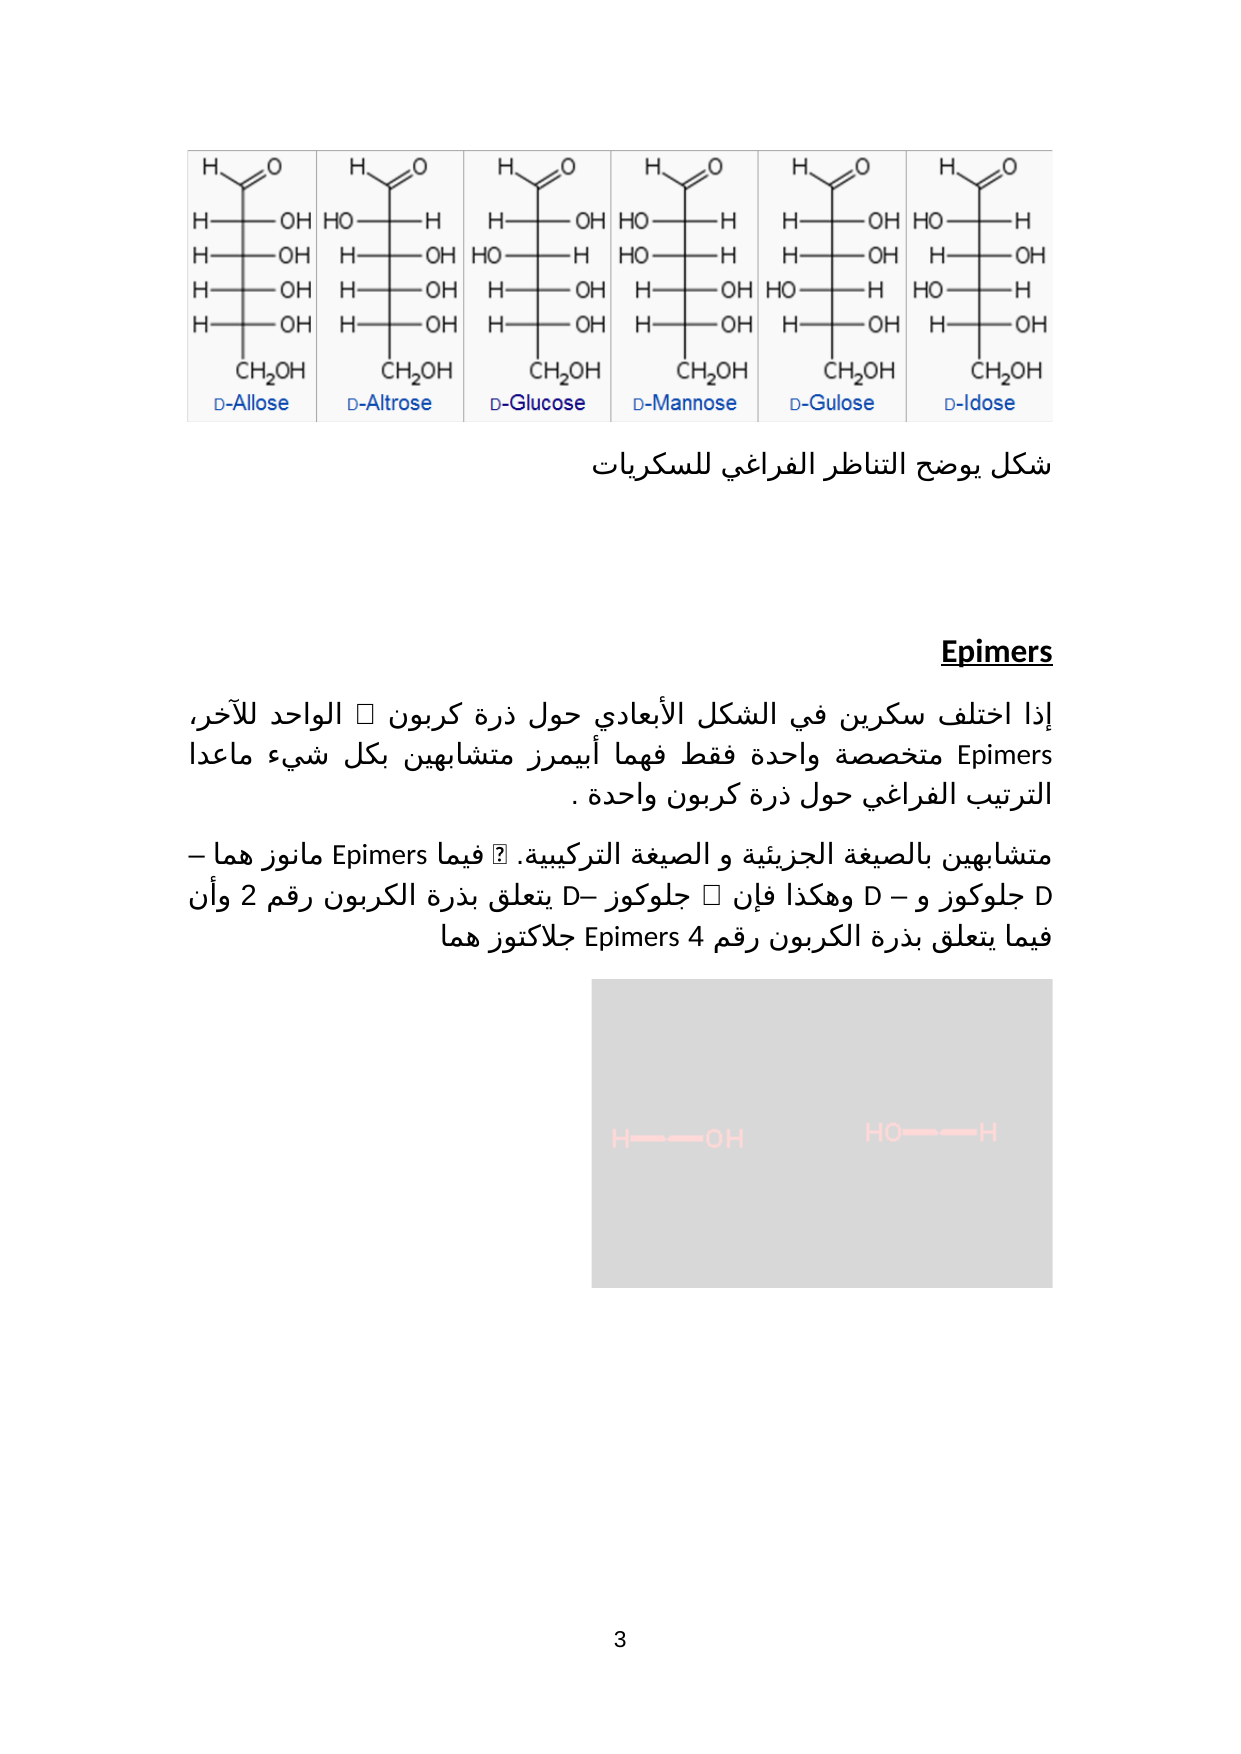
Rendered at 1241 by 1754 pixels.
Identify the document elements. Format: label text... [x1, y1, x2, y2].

text متشابهين بالصيغة الجزيئية و الصيغة التركيبية.  فيما Epimers مانوز هما – D جلوكوز و – D وهكذا فإن  جلوكوز –D يتعلق بذرة الكربون رقم 2 وأن فيما يتعلق بذرة الكربون رقم 4 Epimers جلاكتوز هما [187, 836, 1053, 953]
text Epimers [187, 630, 1053, 670]
text شكل يوضح التناظر الفراغي للسكريات [187, 447, 1053, 480]
text إذا اختلف سكرين في الشكل الأبعادي حول ذرة كربون  الواحد للآخر، Epimers متخصصة واحدة فقط فهما أبيمرز متشابهين بكل شيء ماعدا الترتيب الفراغي حول ذرة كربون واحدة . [187, 697, 1053, 810]
